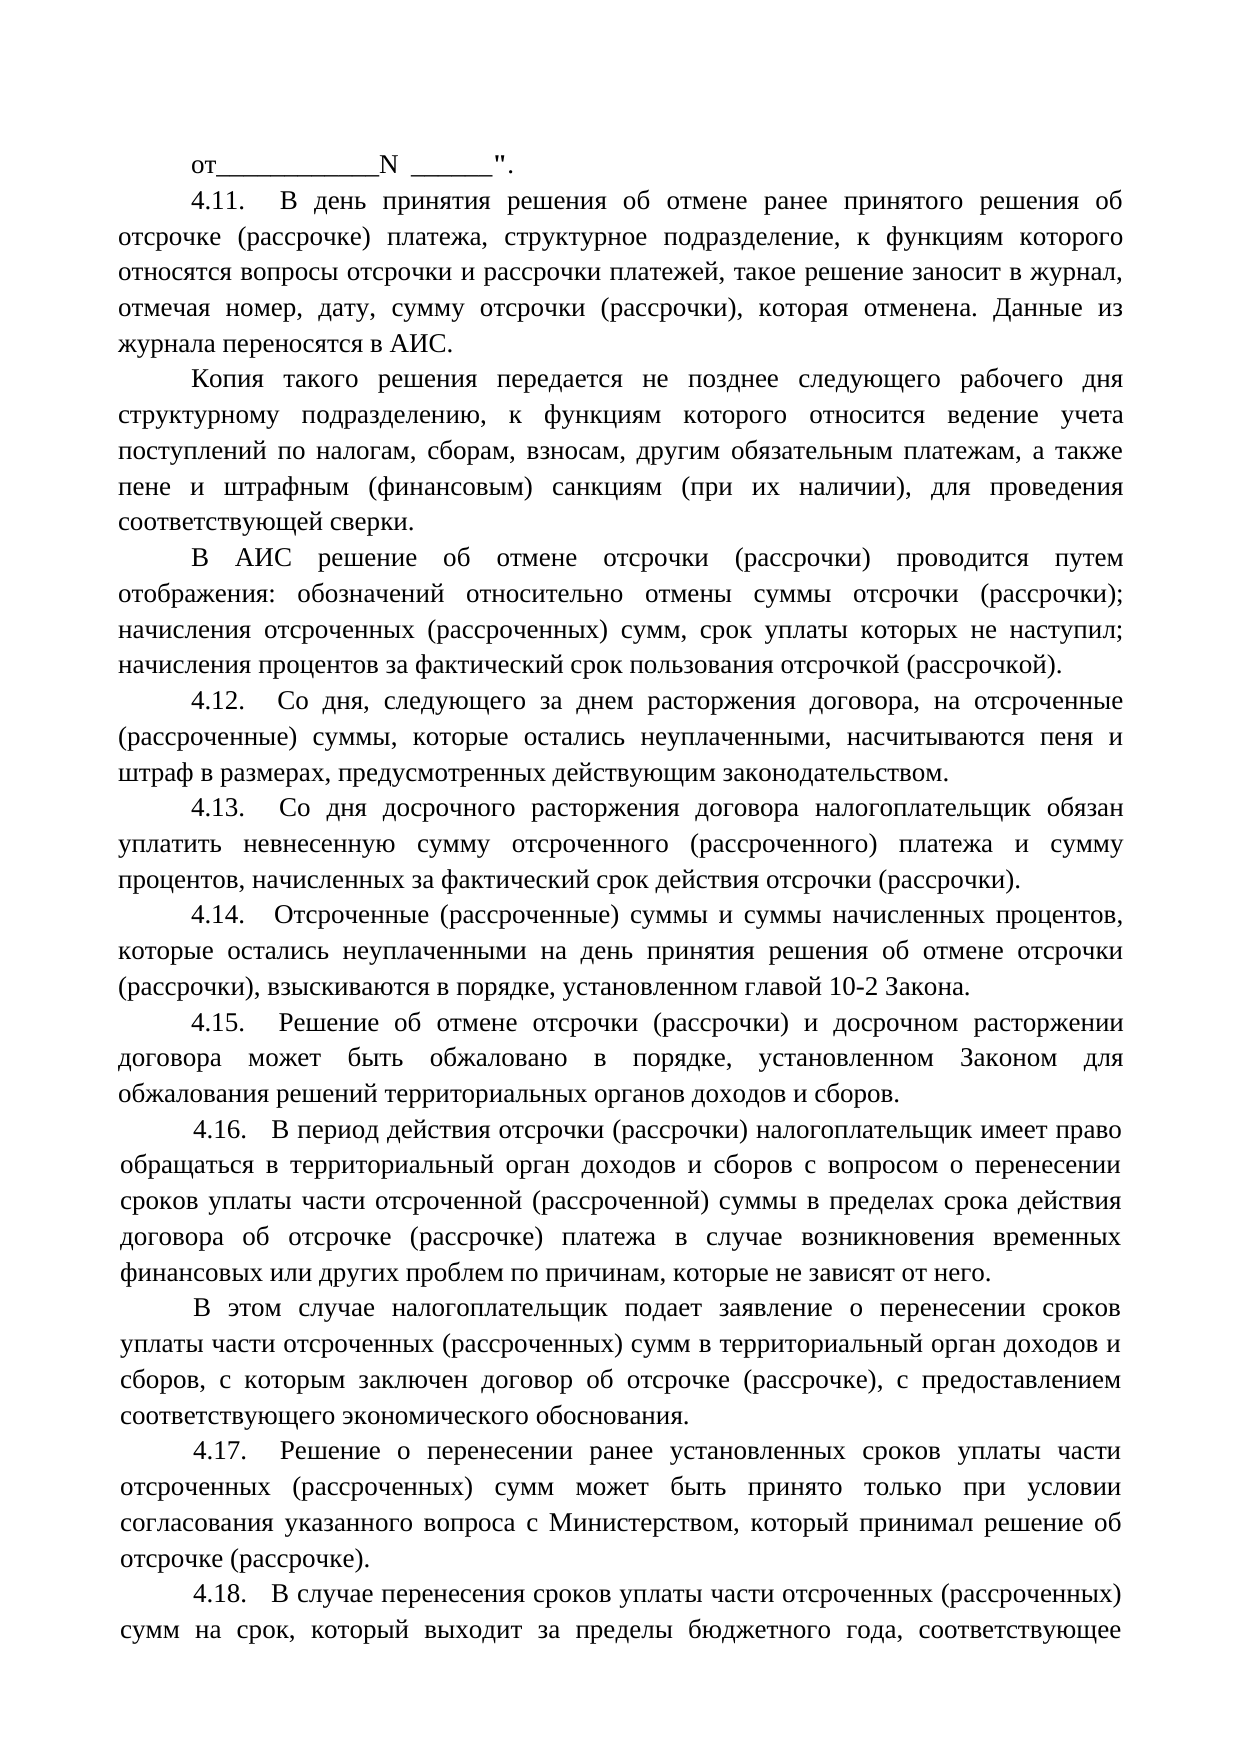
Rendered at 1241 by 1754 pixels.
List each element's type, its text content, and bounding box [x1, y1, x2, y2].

text Копия такого решения передается не позднее следующего рабочего дня структурному подразделению, к функциям которого относится ведение учета поступлений по налогам, сборам, взносам, другим обязательным платежам, а также пене и штрафным (финансовым) санкциям (при их наличии), для проведения соответствующей сверки. [118, 363, 1125, 537]
list Со дня досрочного расторжения договора налогоплательщик обязан уплатить невнесенную сумму отсроченного (рассроченного) платежа и сумму процентов, начисленных за фактический срок действия отсрочки (рассрочки). [118, 791, 1125, 894]
list В период действия отсрочки (рассрочки) налогоплательщик имеет право обращаться в территориальный орган доходов и сборов с вопросом о перенесении сроков уплаты части отсроченной (рассроченной) суммы в пределах срока действия договора об отсрочке (рассрочке) платежа в случае возникновения временных финансовых или других проблем по причинам, которые не зависят от него. [120, 1113, 1123, 1287]
text В этом случае налогоплательщик подает заявление о перенесении сроков уплаты части отсроченных (рассроченных) сумм в территориальный орган доходов и сборов, с которым заключен договор об отсрочке (рассрочке), с предоставлением соответствующего экономического обоснования. [120, 1292, 1123, 1430]
text В АИС решение об отмене отсрочки (рассрочки) проводится путем отображения: обозначений относительно отмены суммы отсрочки (рассрочки); начисления отсроченных (рассроченных) сумм, срок уплаты которых не наступил; начисления процентов за фактический срок пользования отсрочкой (рассрочкой). [118, 541, 1125, 679]
text от ___________N ______". [191, 148, 1125, 179]
list Решение о перенесении ранее установленных сроков уплаты части отсроченных (рассроченных) сумм может быть принято только при условии согласования указанного вопроса с Министерством, который принимал решение об отсрочке (рассрочке). [120, 1434, 1123, 1573]
list В день принятия решения об отмене ранее принятого решения об отсрочке (рассрочке) платежа, структурное подразделение, к функциям которого относятся вопросы отсрочки и рассрочки платежей, такое решение заносит в журнал, отмечая номер, дату, сумму отсрочки (рассрочки), которая отменена. Данные из журнала переносятся в АИС. [118, 184, 1125, 358]
list Отсроченные (рассроченные) суммы и суммы начисленных процентов, которые остались неуплаченными на день принятия решения об отмене отсрочки (рассрочки), взыскиваются в порядке, установленном главой 10-2 Закона. [118, 898, 1125, 1001]
list Со дня, следующего за днем расторжения договора, на отсроченные (рассроченные) суммы, которые остались неуплаченными, насчитываются пеня и штраф в размерах, предусмотренных действующим законодательством. [118, 684, 1125, 787]
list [120, 1577, 1123, 1644]
list Решение об отмене отсрочки (рассрочки) и досрочном расторжении договора может быть обжаловано в порядке, установленном Законом для обжалования решений территориальных органов доходов и сборов. [118, 1006, 1125, 1108]
